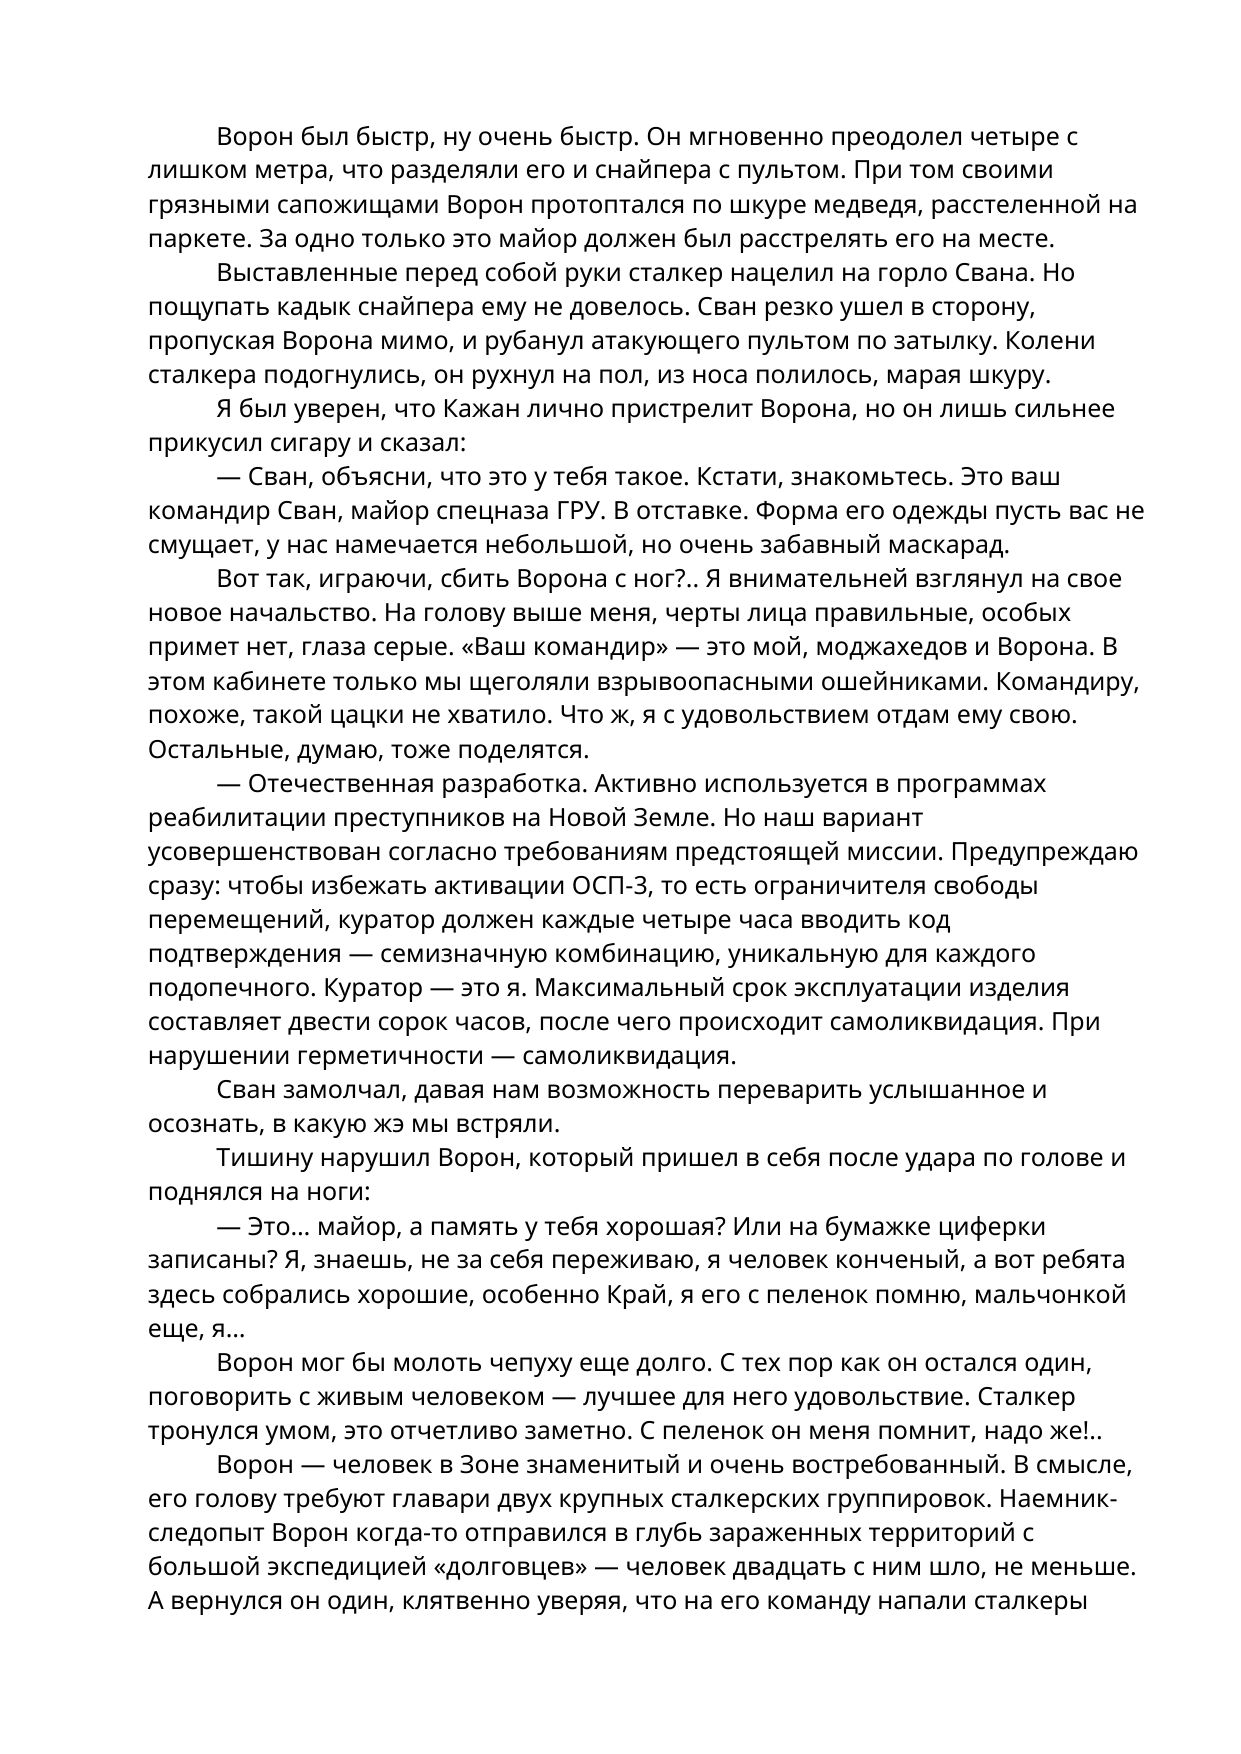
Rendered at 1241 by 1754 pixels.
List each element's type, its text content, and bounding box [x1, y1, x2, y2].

text Ворон мог бы молоть чепуху еще долго. С тех пор как он остался один, поговорить с живым человеком — лучшее для него удовольствие. Сталкер тронулся умом, это отчетливо заметно. С пеленок он меня помнит, надо же!.. [148, 1344, 1152, 1447]
text — Сван, объясни, что это у тебя такое. Кстати, знакомьтесь. Это ваш командир Сван, майор спецназа ГРУ. В отставке. Форма его одежды пусть вас не смущает, у нас намечается небольшой, но очень забавный маскарад. [148, 459, 1152, 561]
text — Это… майор, а память у тебя хорошая? Или на бумажке циферки записаны? Я, знаешь, не за себя переживаю, я человек конченый, а вот ребята здесь собрались хорошие, особенно Край, я его с пеленок помню, мальчонкой еще, я… [148, 1208, 1152, 1344]
text Ворон был быстр, ну очень быстр. Он мгновенно преодолел четыре с лишком метра, что разделяли его и снайпера с пультом. При том своими грязными сапожищами Ворон протоптался по шкуре медведя, расстеленной на паркете. За одно только это майор должен был расстрелять его на месте. [148, 118, 1152, 254]
text Сван замолчал, давая нам возможность переварить услышанное и осознать, в какую жэ мы встряли. [148, 1072, 1152, 1140]
text Вот так, играючи, сбить Ворона с ног?.. Я внимательней взглянул на свое новое начальство. На голову выше меня, черты лица правильные, особых примет нет, глаза серые. «Ваш командир» — это мой, моджахедов и Ворона. В этом кабинете только мы щеголяли взрывоопасными ошейниками. Командиру, похоже, такой цацки не хватило. Что ж, я с удовольствием отдам ему свою. Остальные, думаю, тоже поделятся. [148, 561, 1152, 765]
text Я был уверен, что Кажан лично пристрелит Ворона, но он лишь сильнее прикусил сигару и сказал: [148, 391, 1152, 459]
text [148, 1447, 1152, 1617]
text Тишину нарушил Ворон, который пришел в себя после удара по голове и поднялся на ноги: [148, 1140, 1152, 1208]
text Выставленные перед собой руки сталкер нацелил на горло Свана. Но пощупать кадык снайпера ему не довелось. Сван резко ушел в сторону, пропуская Ворона мимо, и рубанул атакующего пультом по затылку. Колени сталкера подогнулись, он рухнул на пол, из носа полилось, марая шкуру. [148, 254, 1152, 391]
text — Отечественная разработка. Активно используется в программах реабилитации преступников на Новой Земле. Но наш вариант усовершенствован согласно требованиям предстоящей миссии. Предупреждаю сразу: чтобы избежать активации ОСП-3, то есть ограничителя свободы перемещений, куратор должен каждые четыре часа вводить код подтверждения — семизначную комбинацию, уникальную для каждого подопечного. Куратор — это я. Максимальный срок эксплуатации изделия составляет двести сорок часов, после чего происходит самоликвидация. При нарушении герметичности — самоликвидация. [148, 765, 1152, 1072]
